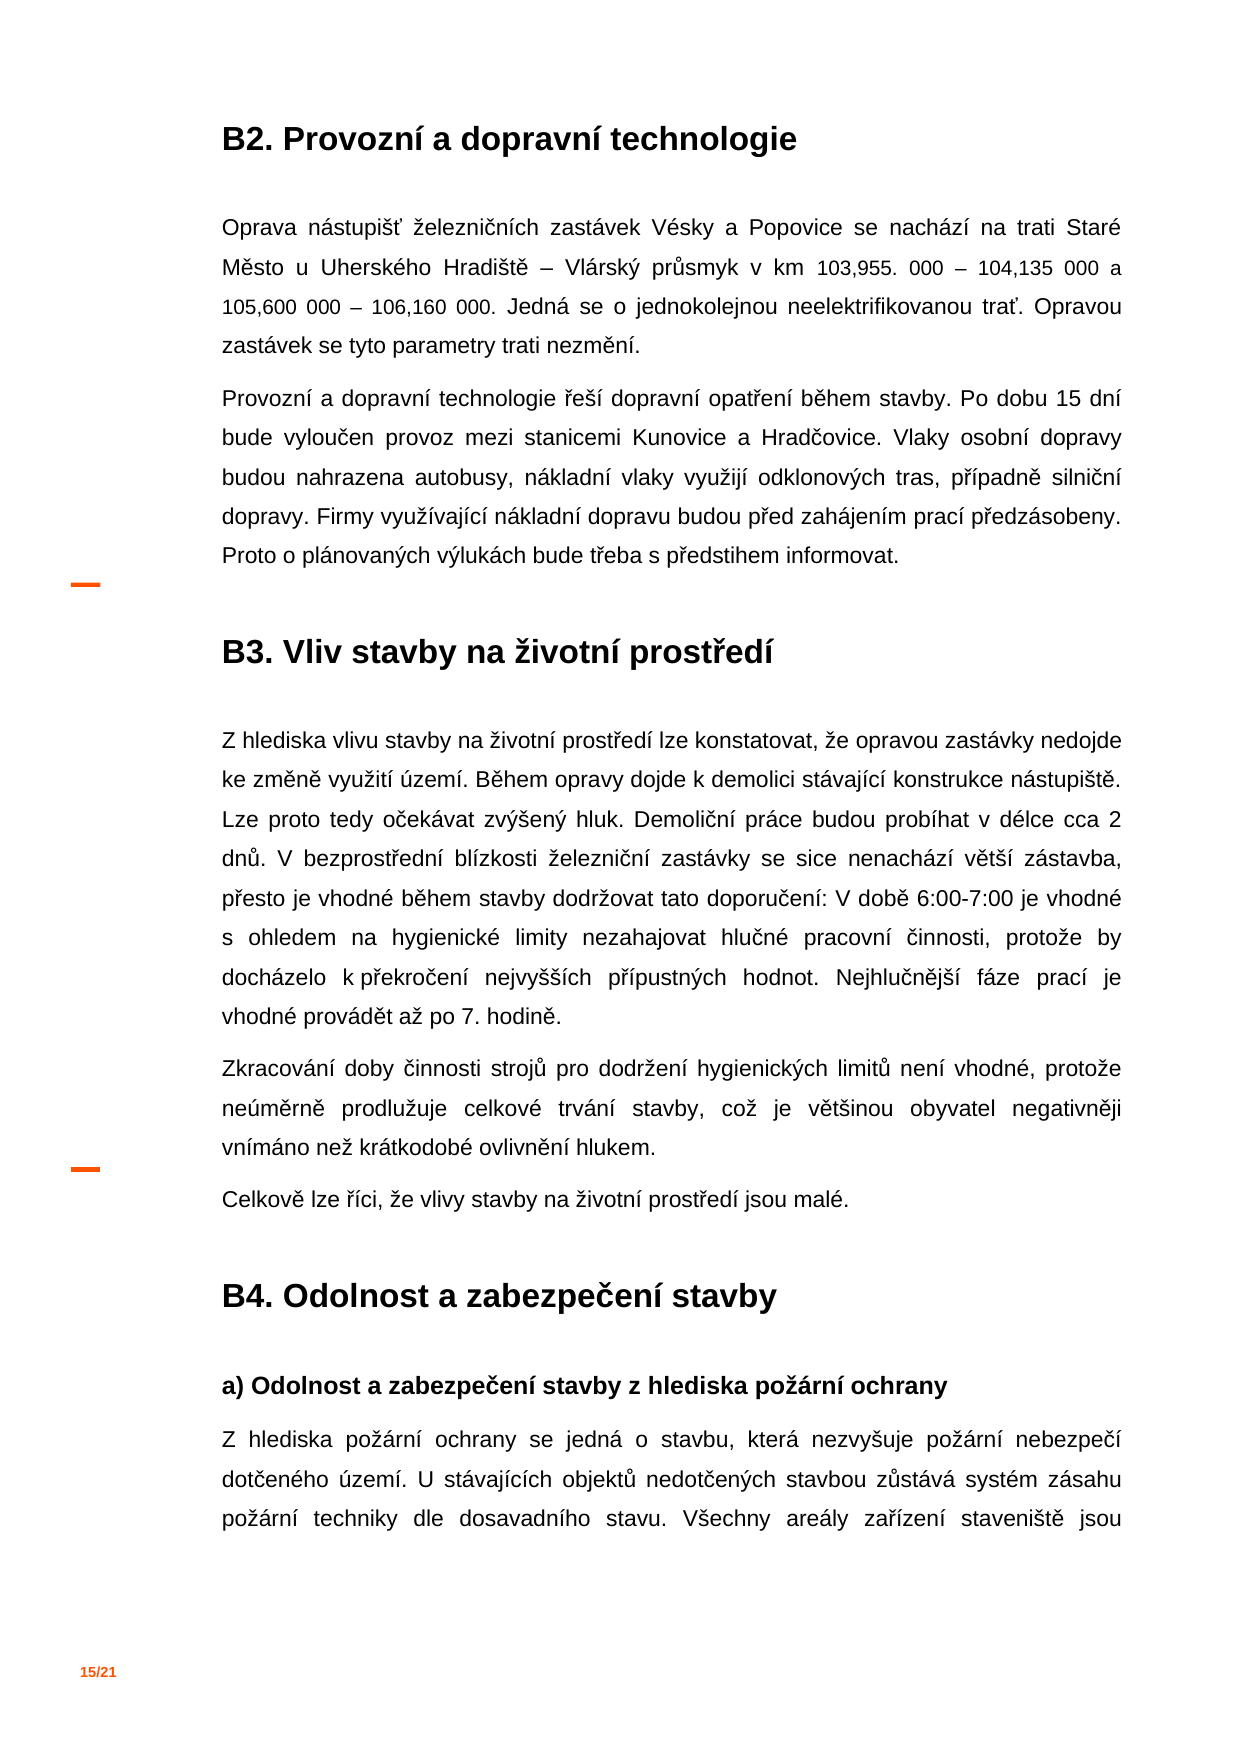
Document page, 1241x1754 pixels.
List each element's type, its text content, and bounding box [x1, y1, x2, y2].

subtitle B3. Vliv stavby na životní prostředí [222, 632, 1122, 670]
text Oprava nástupišť železničních zastávek Vésky a Popovice se nachází na trati Staré Město u Uherského Hradiště – Vlárský průsmyk v km 103,955. 000 – 104,135 000 a 105,600 000 – 106,160 000. Jedná se o jednokolejnou neelektrifikovanou trať. Opravou zastávek se tyto parametry trati nezmění. [222, 214, 1122, 359]
text Zkracování doby činnosti strojů pro dodržení hygienických limitů není vhodné, protože neúměrně prodlužuje celkové trvání stavby, což je většinou obyvatel negativněji vnímáno než krátkodobé ovlivnění hlukem. [222, 1055, 1122, 1161]
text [222, 1426, 1122, 1532]
text Provozní a dopravní technologie řeší dopravní opatření během stavby. Po dobu 15 dní bude vyloučen provoz mezi stanicemi Kunovice a Hradčovice. Vlaky osobní dopravy budou nahrazena autobusy, nákladní vlaky využijí odklonových tras, případně silniční dopravy. Firmy využívající nákladní dopravu budou před zahájením prací předzásobeny. Proto o plánovaných výlukách bude třeba s předstihem informovat. [222, 384, 1122, 569]
subtitle B2. Provozní a dopravní technologie [222, 119, 1122, 157]
subtitle a) Odolnost a zabezpečení stavby z hlediska požární ochrany [222, 1371, 1122, 1399]
subtitle B4. Odolnost a zabezpečení stavby [222, 1276, 1122, 1314]
text Z hlediska vlivu stavby na životní prostředí lze konstatovat, že opravou zastávky nedojde ke změně využití území. Během opravy dojde k demolici stávající konstrukce nástupiště. Lze proto tedy očekávat zvýšený hluk. Demoliční práce budou probíhat v délce cca 2 dnů. V bezprostřední blízkosti železniční zastávky se sice nenachází větší zástavba, přesto je vhodné během stavby dodržovat tato doporučení: V době 6:00-7:00 je vhodné s ohledem na hygienické limity nezahajovat hlučné pracovní činnosti, protože by docházelo k překročení nejvyšších přípustných hodnot. Nejhlučnější fáze prací je vhodné provádět až po 7. hodině. [222, 727, 1122, 1030]
text Celkově lze říci, že vlivy stavby na životní prostředí jsou malé. [222, 1186, 1122, 1213]
